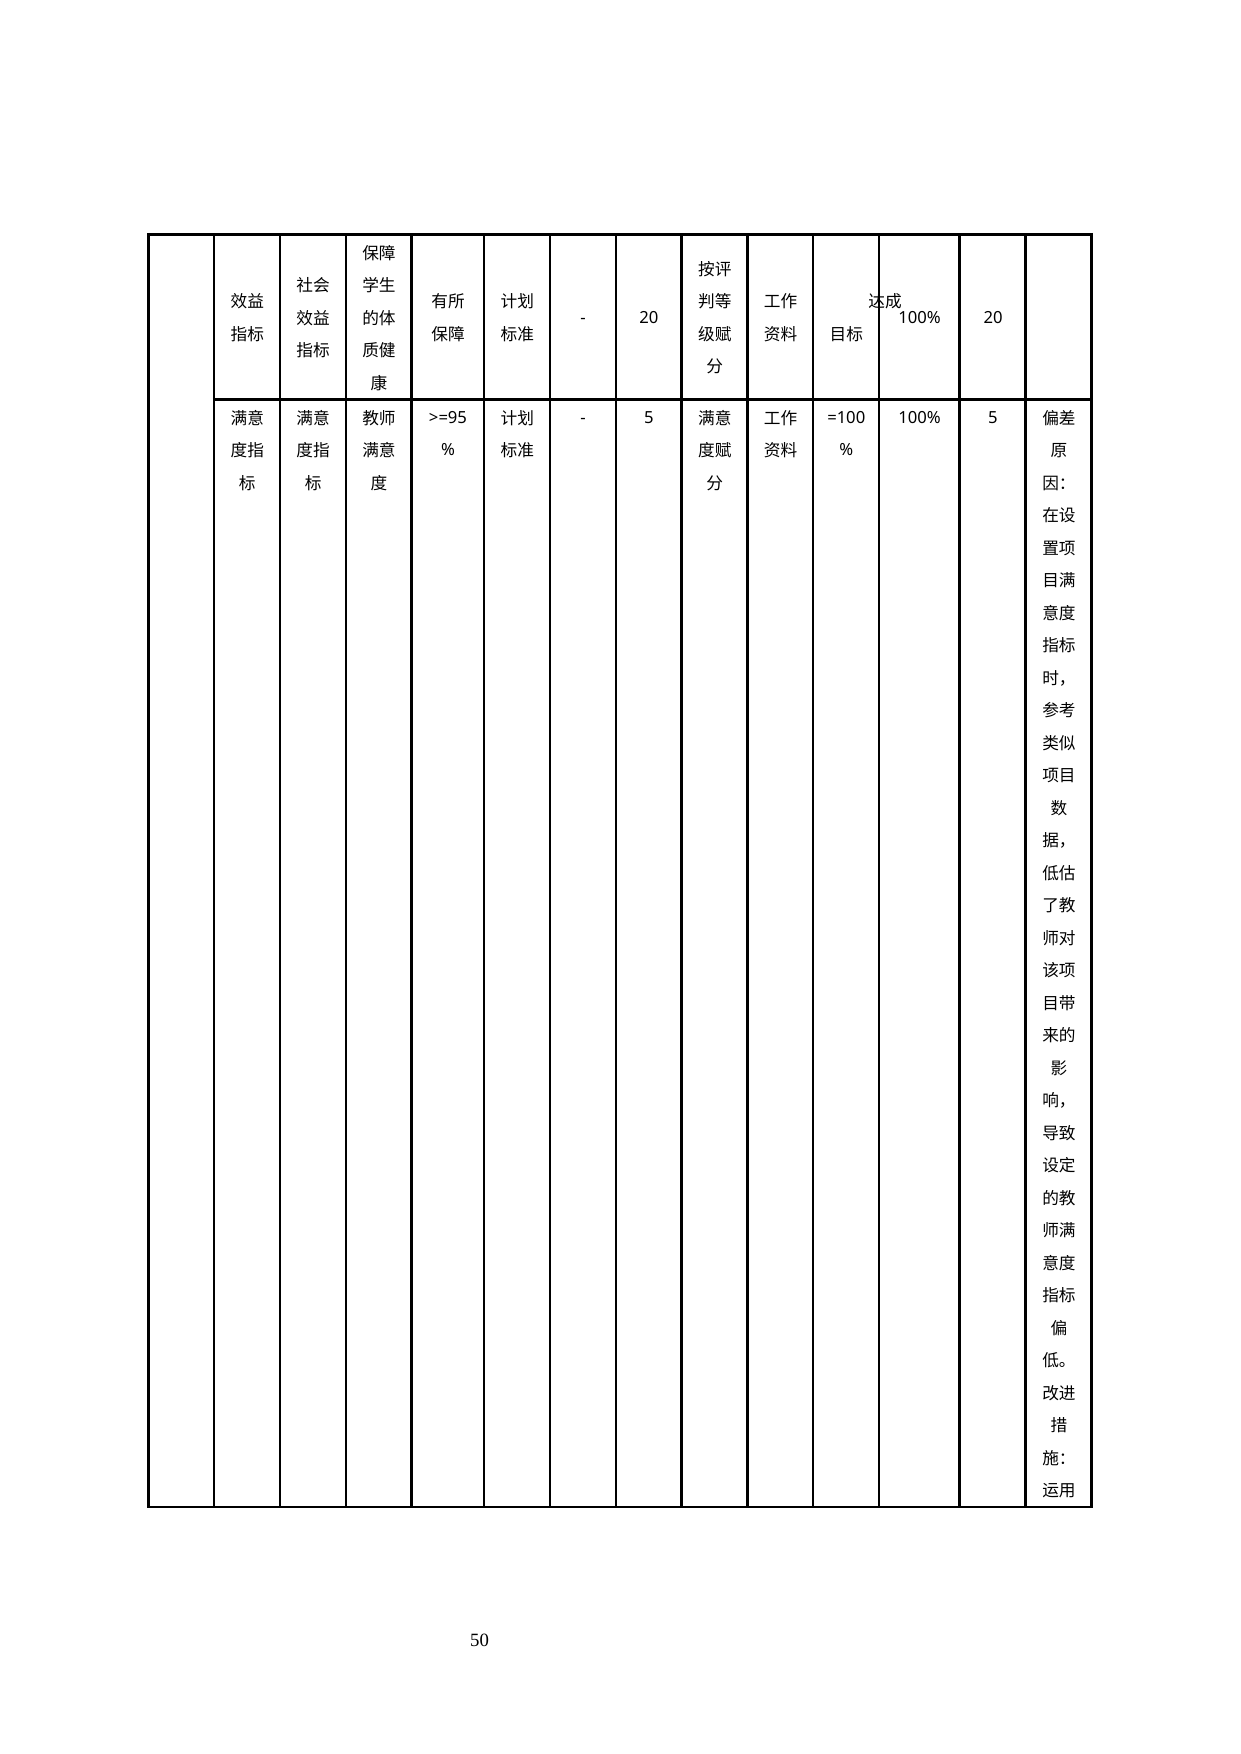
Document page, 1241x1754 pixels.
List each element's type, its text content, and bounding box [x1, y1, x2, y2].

table_cell =100% [814, 401, 878, 1506]
table_cell 教师满意度 [347, 401, 410, 1506]
table_cell 计划标准 [485, 401, 549, 1506]
table_cell 5 [961, 401, 1024, 1506]
table_cell 满意度指标 [215, 401, 279, 1506]
table_cell 100% [880, 401, 958, 1506]
table_cell 有所保障 [413, 236, 483, 398]
table_cell 满意度指标 [281, 401, 345, 1506]
table_cell 计划标准 [485, 236, 549, 398]
table_cell 20 [617, 236, 680, 398]
table_cell 效益指标 [215, 236, 279, 398]
table_cell [1027, 236, 1090, 398]
table_cell 满意度赋分 [683, 401, 746, 1506]
table_cell 工作资料 [749, 401, 812, 1506]
table_cell 20 [961, 236, 1024, 398]
table_cell 100% [880, 236, 958, 398]
table_cell 5 [617, 401, 680, 1506]
table_cell 社会效益指标 [281, 236, 345, 398]
table_cell 达成目标 [814, 236, 878, 398]
table_cell 按评判等级赋分 [683, 236, 746, 398]
table_cell - [551, 401, 615, 1506]
table_cell 保障学生的体质健康 [347, 236, 410, 398]
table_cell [1027, 401, 1090, 1506]
table_cell >=95% [413, 401, 483, 1506]
table_cell 工作资料 [749, 236, 812, 398]
table_cell - [551, 236, 615, 398]
